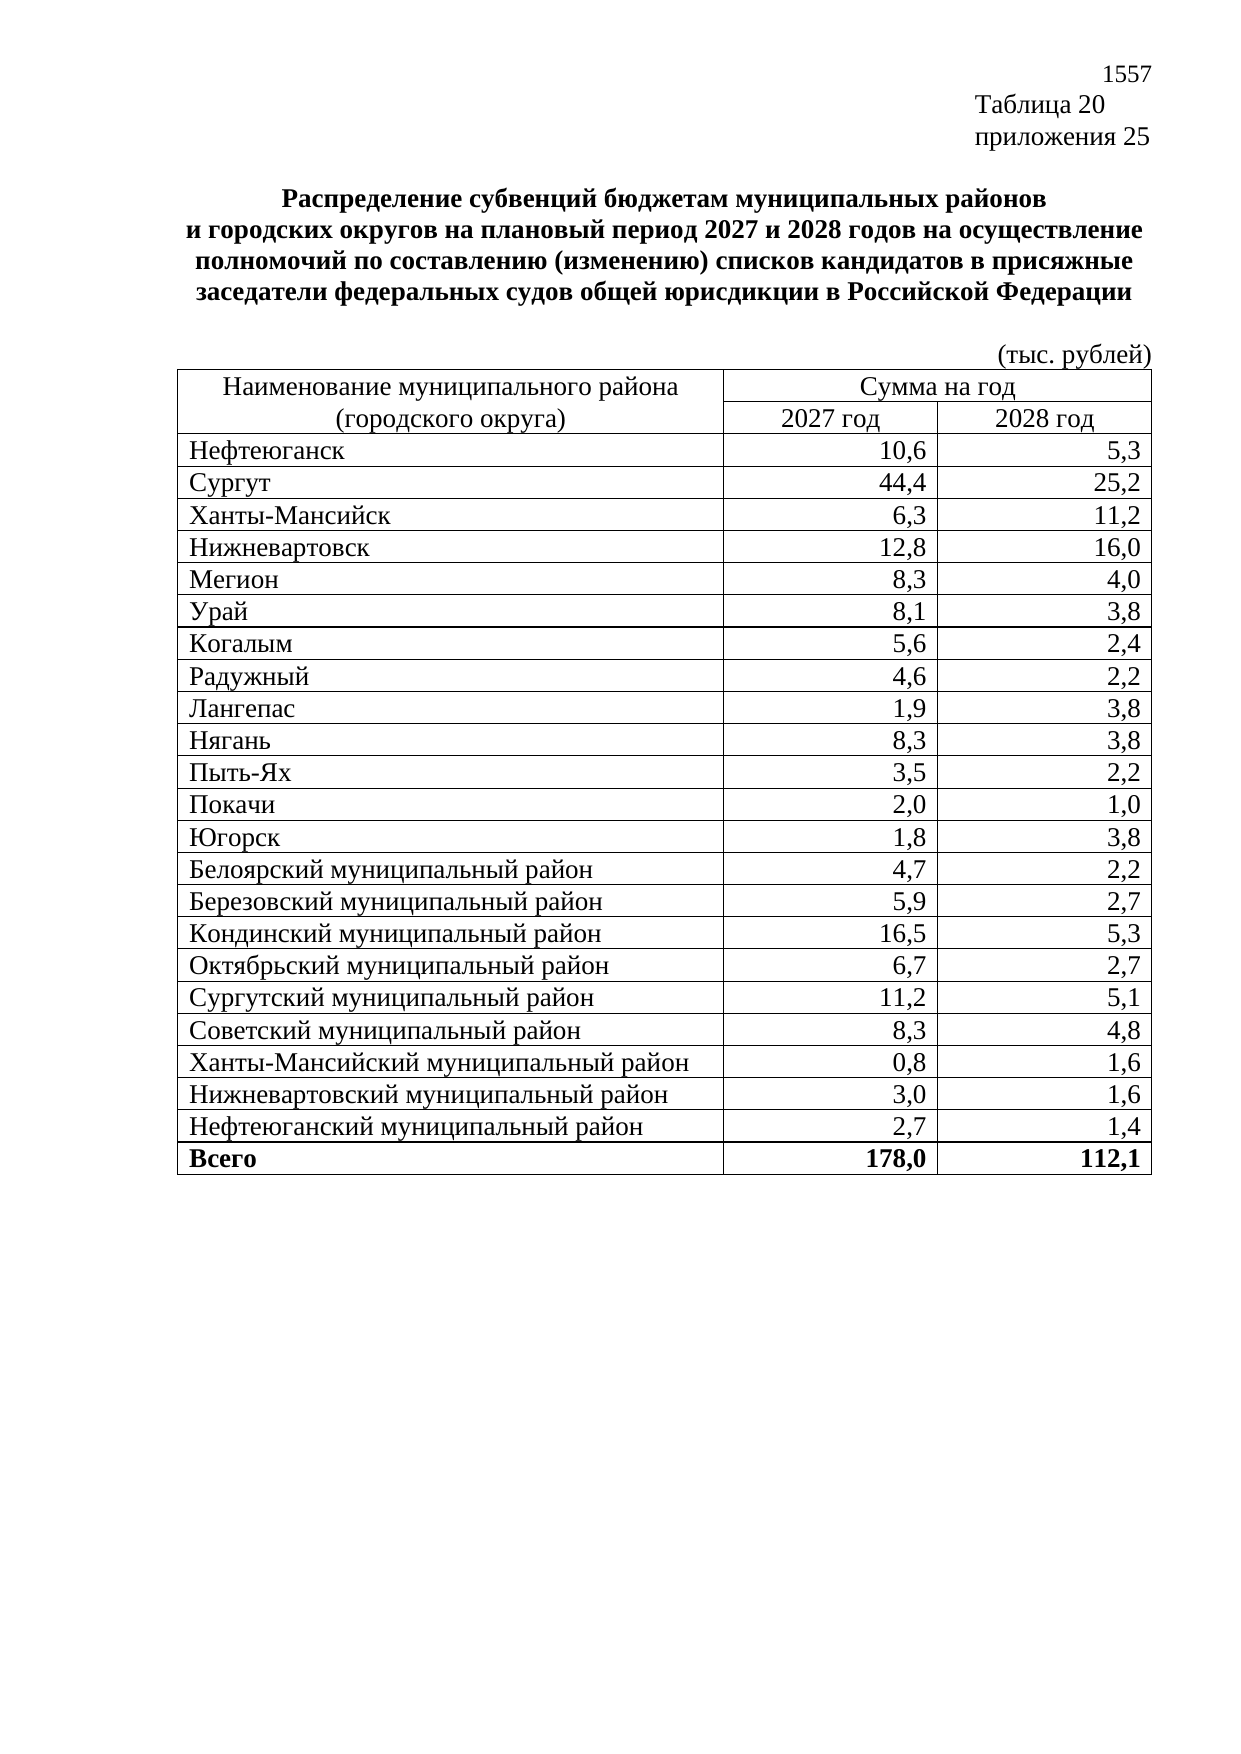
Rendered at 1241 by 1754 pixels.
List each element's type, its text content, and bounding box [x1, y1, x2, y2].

table_cell 1,8 [724, 821, 937, 852]
table_cell 3,0 [724, 1078, 937, 1109]
table_cell Ханты-Мансийск [178, 499, 723, 530]
table_cell Покачи [178, 789, 723, 819]
table_cell 1,6 [938, 1078, 1151, 1109]
table_cell 2,2 [938, 756, 1151, 787]
table_cell 12,8 [724, 531, 937, 562]
table_header Наименование муниципального района (городского округа) [178, 370, 723, 433]
table_cell 10,6 [724, 434, 937, 466]
table_cell 8,3 [724, 724, 937, 755]
text приложения 25 [974, 120, 1152, 151]
table_header Сумма на год [724, 370, 1151, 401]
table_cell Березовский муниципальный район [178, 885, 723, 916]
table_cell Мегион [178, 563, 723, 594]
table_cell 5,6 [724, 628, 937, 659]
table_cell Белоярский муниципальный район [178, 853, 723, 884]
table_cell Сургутский муниципальный район [178, 982, 723, 1013]
table_cell 5,9 [724, 885, 937, 916]
table_cell 3,8 [938, 821, 1151, 852]
table_cell 2,4 [938, 628, 1151, 659]
table_cell Октябрьский муниципальный район [178, 949, 723, 981]
table_cell Ханты-Мансийский муниципальный район [178, 1046, 723, 1077]
table_cell Нижневартовск [178, 531, 723, 562]
table_cell Радужный [178, 660, 723, 691]
table_cell Советский муниципальный район [178, 1014, 723, 1045]
text и городских округов на плановый период 2027 и 2028 годов на осуществление полномочий по составлению (изменению) списков кандидатов в присяжные заседатели федеральных судов общей юрисдикции в Российской Федерации [177, 213, 1152, 307]
table_cell 1,0 [938, 789, 1151, 819]
table_cell Когалым [178, 628, 723, 659]
table_cell 178,0 [724, 1143, 937, 1174]
table_cell 4,6 [724, 660, 937, 691]
table_cell 44,4 [724, 467, 937, 498]
table_cell 4,7 [724, 853, 937, 884]
table_cell 4,8 [938, 1014, 1151, 1045]
table_cell 3,5 [724, 756, 937, 787]
table_cell Нефтеюганск [178, 434, 723, 466]
table_cell Югорск [178, 821, 723, 852]
table_cell 16,0 [938, 531, 1151, 562]
table_cell 1,4 [938, 1110, 1151, 1141]
table_cell Нижневартовский муниципальный район [178, 1078, 723, 1109]
table_cell 2028 год [938, 402, 1151, 433]
table_cell 8,1 [724, 595, 937, 626]
table_cell 16,5 [724, 917, 937, 948]
table_cell 5,3 [938, 917, 1151, 948]
table_cell 8,3 [724, 563, 937, 594]
table_cell Нефтеюганский муниципальный район [178, 1110, 723, 1141]
table_cell 6,3 [724, 499, 937, 530]
table_cell 3,8 [938, 724, 1151, 755]
table_cell 0,8 [724, 1046, 937, 1077]
table_cell Лангепас [178, 692, 723, 723]
table_cell Пыть-Ях [178, 756, 723, 787]
table_cell 11,2 [724, 982, 937, 1013]
table_cell 2,7 [938, 949, 1151, 981]
table_cell 3,8 [938, 692, 1151, 723]
table_cell 1,6 [938, 1046, 1151, 1077]
table_cell 3,8 [938, 595, 1151, 626]
table_cell 11,2 [938, 499, 1151, 530]
text Таблица 20 [974, 89, 1152, 120]
table_cell 2,2 [938, 660, 1151, 691]
table_cell 1,9 [724, 692, 937, 723]
table_cell 2,7 [724, 1110, 937, 1141]
table_cell Всего [178, 1143, 723, 1174]
text Распределение субвенций бюджетам муниципальных районов [177, 182, 1152, 213]
table_cell 2027 год [724, 402, 937, 433]
table_cell 2,0 [724, 789, 937, 819]
table_cell 5,1 [938, 982, 1151, 1013]
table_cell 2,2 [938, 853, 1151, 884]
table_cell 6,7 [724, 949, 937, 981]
table_cell 4,0 [938, 563, 1151, 594]
table_cell 25,2 [938, 467, 1151, 498]
table_cell Сургут [178, 467, 723, 498]
table_cell 112,1 [938, 1143, 1151, 1174]
table_cell 8,3 [724, 1014, 937, 1045]
table_cell 5,3 [938, 434, 1151, 466]
table_cell 2,7 [938, 885, 1151, 916]
table_cell Урай [178, 595, 723, 626]
table_cell Кондинский муниципальный район [178, 917, 723, 948]
text (тыс. рублей) [177, 338, 1152, 369]
table_cell Нягань [178, 724, 723, 755]
